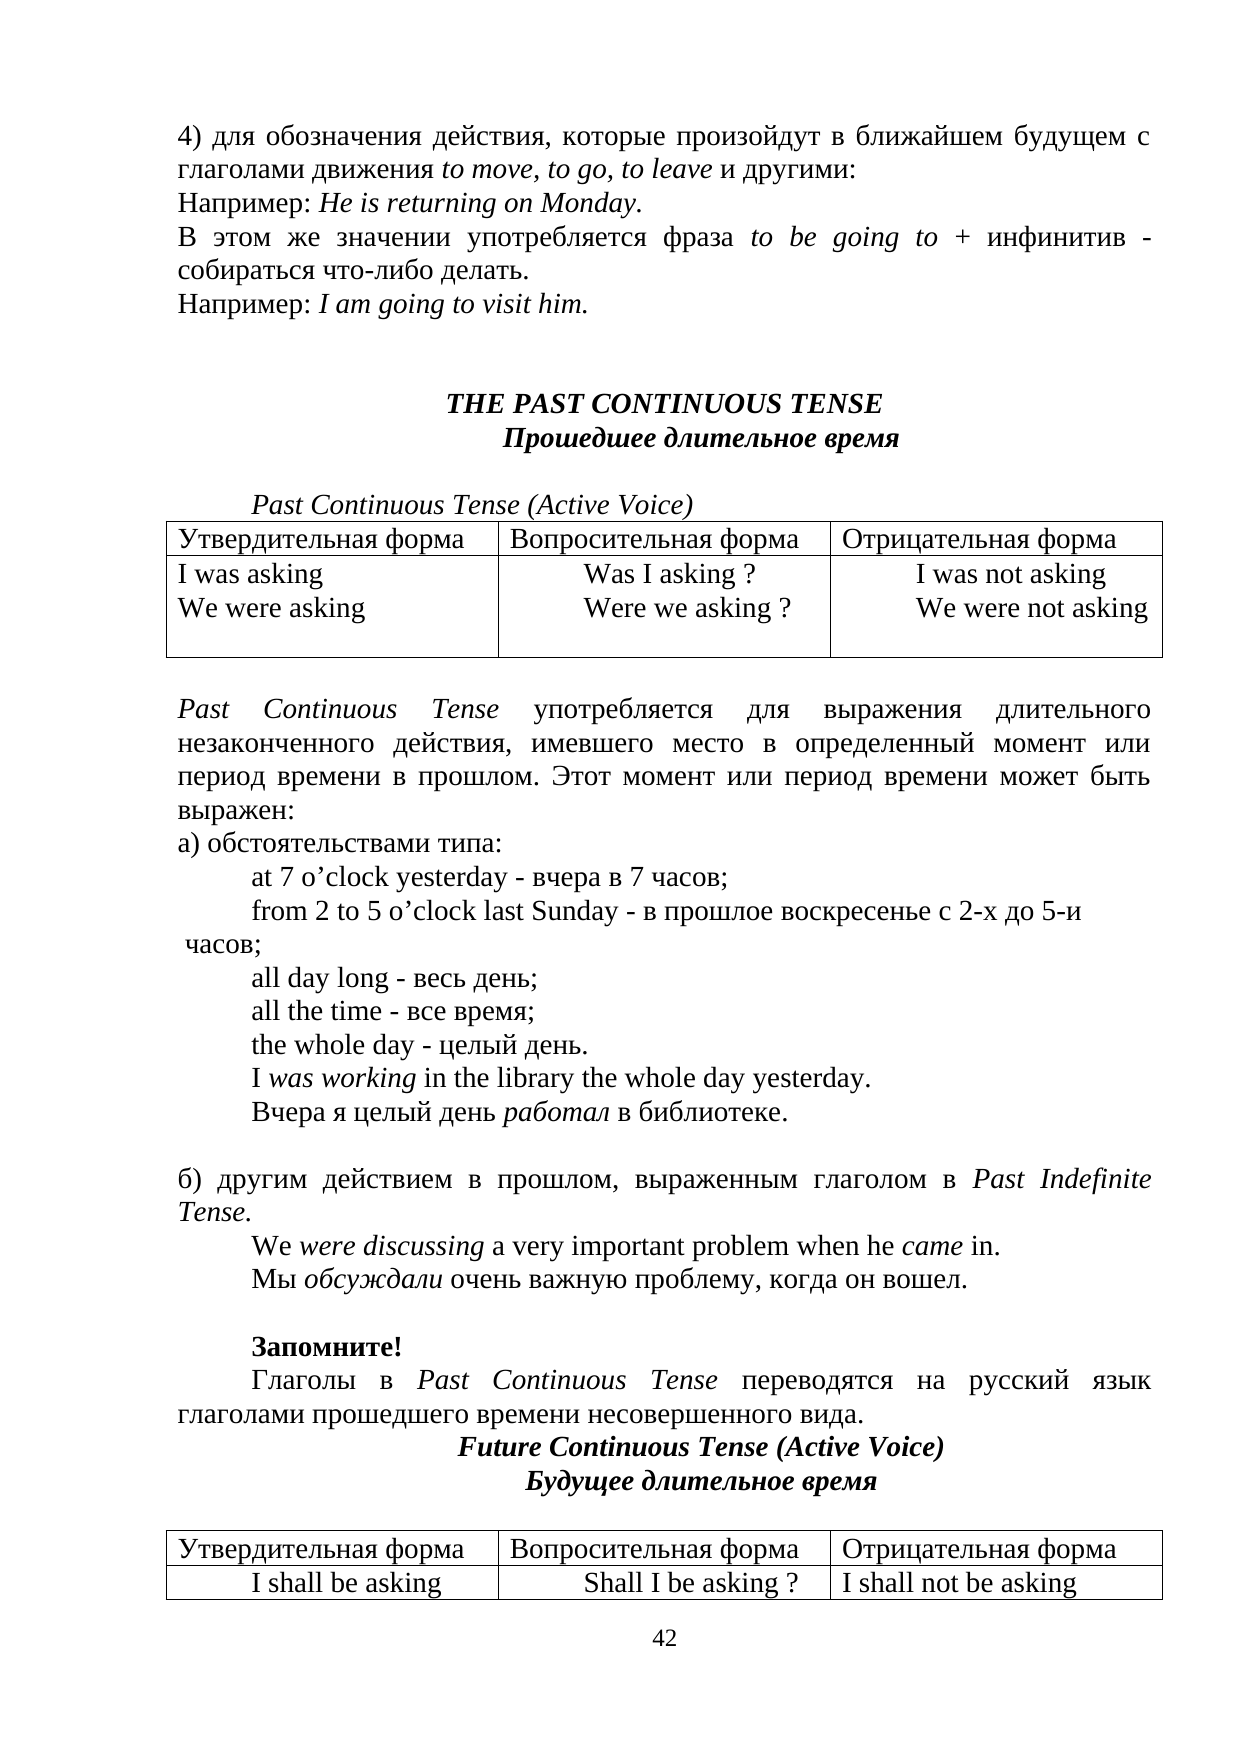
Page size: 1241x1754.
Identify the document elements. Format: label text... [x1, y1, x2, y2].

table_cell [831, 1566, 1162, 1599]
text We were discussing a very important problem when he came in. [177, 1228, 1152, 1262]
table_header Вопросительная форма [499, 522, 830, 555]
text at 7 o’clock yesterday - вчера в 7 часов; [177, 859, 1152, 893]
table_cell Was I asking ? Were we asking ? [499, 556, 830, 657]
text Глаголы в Past Continuous Tense переводятся на русский язык глаголами прошедшего времени несовершенного вида. [177, 1362, 1152, 1429]
text I was working in the library the whole day yesterday. [177, 1060, 1152, 1094]
text Будущее длительное время [177, 1463, 1152, 1496]
table_header Отрицательная форма [831, 522, 1162, 555]
text the whole day - целый день. [177, 1027, 1152, 1060]
text а) обстоятельствами типа: [177, 826, 1152, 859]
table_cell I was not asking We were not asking [831, 556, 1162, 657]
text all day long - весь день; [177, 960, 1152, 993]
text all the time - все время; [177, 993, 1152, 1027]
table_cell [499, 1566, 830, 1599]
text Past Continuous Tense употребляется для выражения длительного незаконченного действия, имевшего место в определенный момент или период времени в прошлом. Этот момент или период времени может быть выражен: [177, 691, 1152, 826]
text б) другим действием в прошлом, выраженным глаголом в Past Indefinite Tense. [177, 1161, 1152, 1228]
text Past Continuous Tense (Active Voice) [177, 487, 1152, 521]
text Мы обсуждали очень важную проблему, когда он вошел. [177, 1262, 1152, 1295]
text Запомните! [177, 1329, 1152, 1362]
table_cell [167, 1566, 498, 1599]
text часов; [177, 926, 1152, 960]
text 4) для обозначения действия, которые произойдут в ближайшем будущем с глаголами движения to move, to go, to leave и другими: [177, 118, 1152, 185]
text Например: I am going to visit him. [177, 286, 1152, 319]
text Например: He is returning on Monday. [177, 185, 1152, 219]
table_header Отрицательная форма [831, 1531, 1162, 1564]
table_header Вопросительная форма [499, 1531, 830, 1564]
table_header Утвердительная форма [167, 1531, 498, 1564]
table_cell I was asking We were asking [167, 556, 498, 657]
text Прошедшее длительное время [177, 420, 1152, 453]
text from 2 to 5 o’clock last Sunday - в прошлое воскресенье с 2-х до 5-и [177, 893, 1152, 926]
text Вчера я целый день работал в библиотеке. [177, 1094, 1152, 1127]
text THE PAST CONTINUOUS TENSE [177, 386, 1152, 420]
text В этом же значении употребляется фраза to be going to + инфинитив - собираться что-либо делать. [177, 219, 1152, 286]
text Future Continuous Tense (Active Voice) [177, 1429, 1152, 1463]
table_header Утвердительная форма [167, 522, 498, 555]
